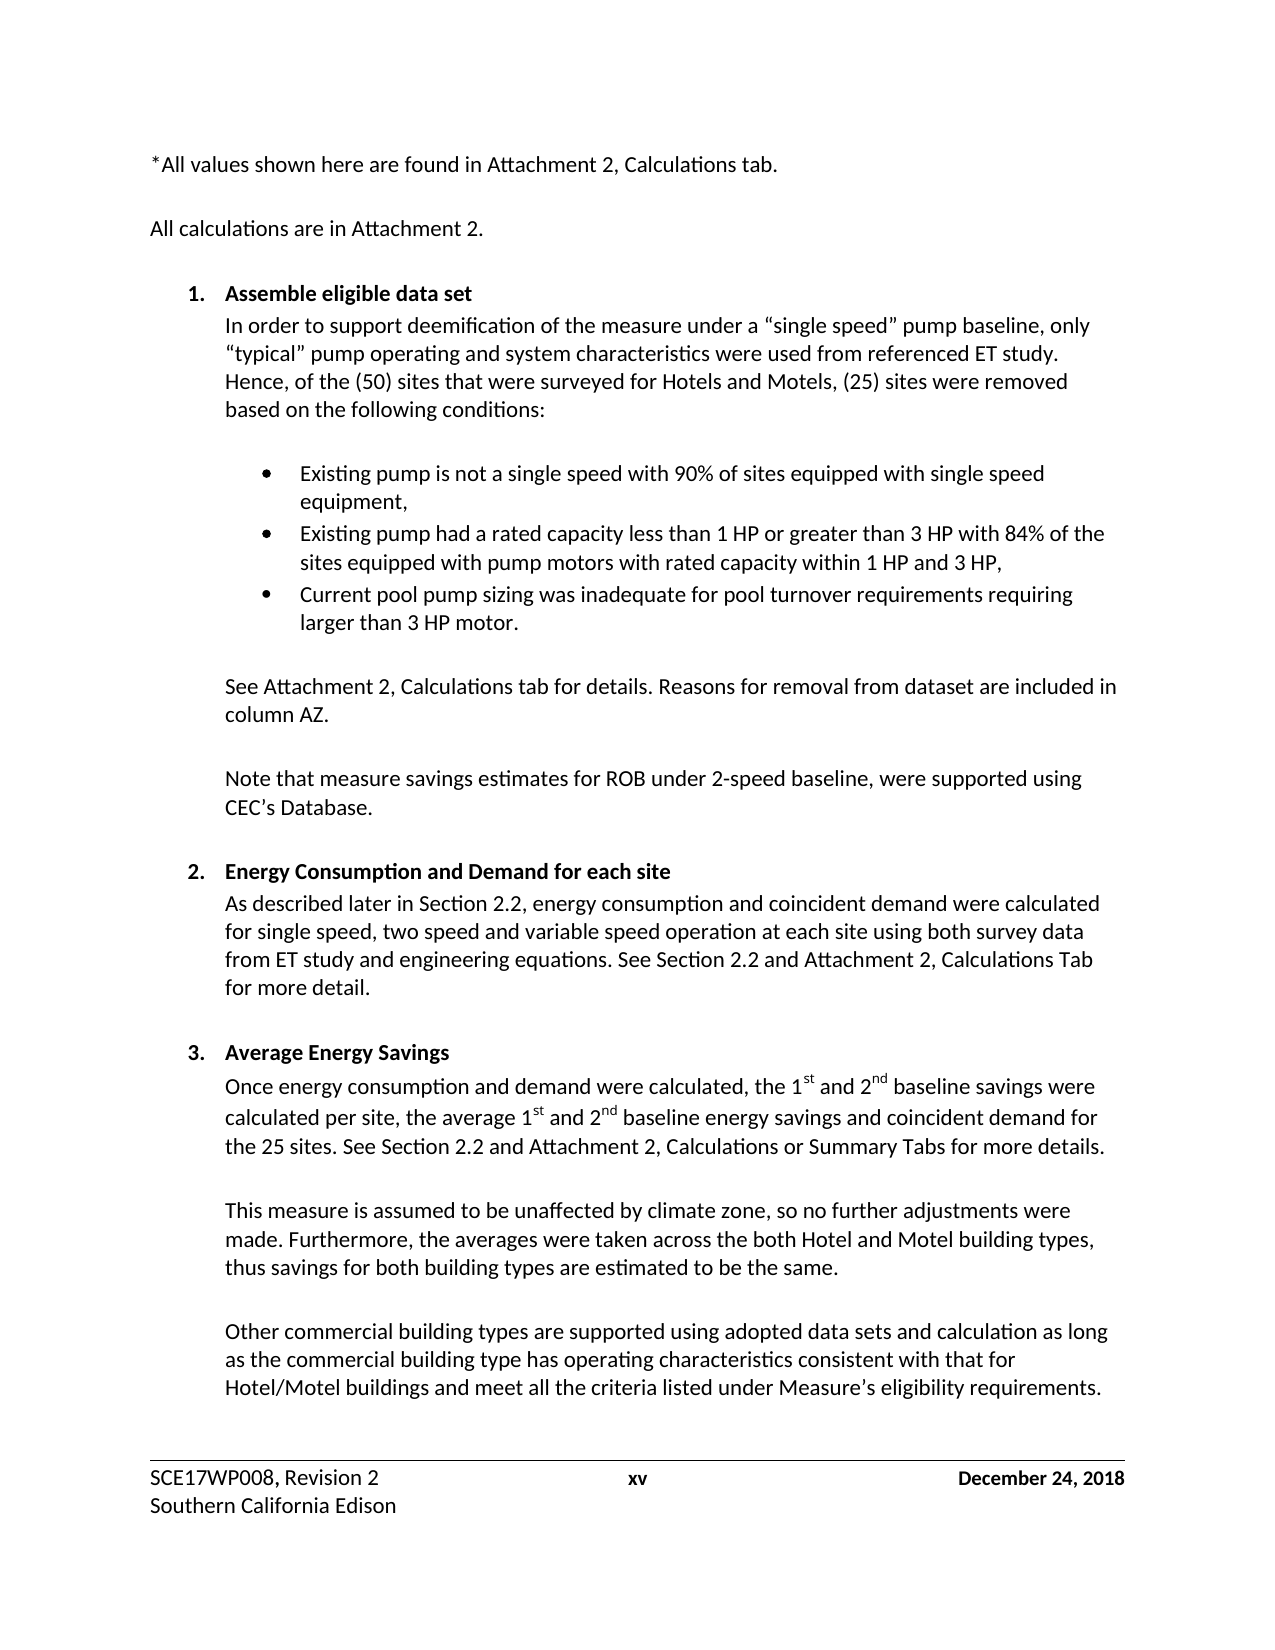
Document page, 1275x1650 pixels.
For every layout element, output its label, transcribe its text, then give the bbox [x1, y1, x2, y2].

list Assemble eligible data set [187, 279, 1125, 307]
text Other commercial building types are supported using adopted data sets and calculation as long as the commercial building type has operating characteristics consistent with that for Hotel/Motel buildings and meet all the criteria listed under Measure’s eligibility requirements. [225, 1317, 1125, 1401]
text *All values shown here are found in Attachment 2, Calculations tab. [150, 150, 1125, 178]
list Existing pump is not a single speed with 90% of sites equipped with single speed equipment, [262, 459, 1125, 515]
text As described later in Section 2.2, energy consumption and coincident demand were calculated for single speed, two speed and variable speed operation at each site using both survey data from ET study and engineering equations. See Section 2.2 and Attachment 2, Calculations Tab for more detail. [225, 889, 1125, 1001]
text All calculations are in Attachment 2. [150, 214, 1125, 242]
text Note that measure savings estimates for ROB under 2-speed baseline, were supported using CEC’s Database. [225, 764, 1125, 821]
list Average Energy Savings [187, 1038, 1125, 1066]
list Current pool pump sizing was inadequate for pool turnover requirements requiring larger than 3 HP motor. [262, 580, 1125, 636]
text See Attachment 2, Calculations tab for details. Reasons for removal from dataset are included in column AZ. [225, 672, 1125, 728]
list Existing pump had a rated capacity less than 1 HP or greater than 3 HP with 84% of the sites equipped with pump motors with rated capacity within 1 HP and 3 HP, [262, 519, 1125, 576]
text Once energy consumption and demand were calculated, the 1st and 2nd baseline savings were calculated per site, the average 1st and 2nd baseline energy savings and coincident demand for the 25 sites. See Section 2.2 and Attachment 2, Calculations or Summary Tabs for more details. [225, 1070, 1125, 1160]
text This measure is assumed to be unaffected by climate zone, so no further adjustments were made. Furthermore, the averages were taken across the both Hotel and Motel building types, thus savings for both building types are estimated to be the same. [225, 1197, 1125, 1281]
text In order to support deemification of the measure under a “single speed” pump baseline, only “typical” pump operating and system characteristics were used from referenced ET study. Hence, of the (50) sites that were surveyed for Hotels and Motels, (25) sites were removed based on the following conditions: [225, 311, 1125, 423]
list Energy Consumption and Demand for each site [187, 857, 1125, 885]
